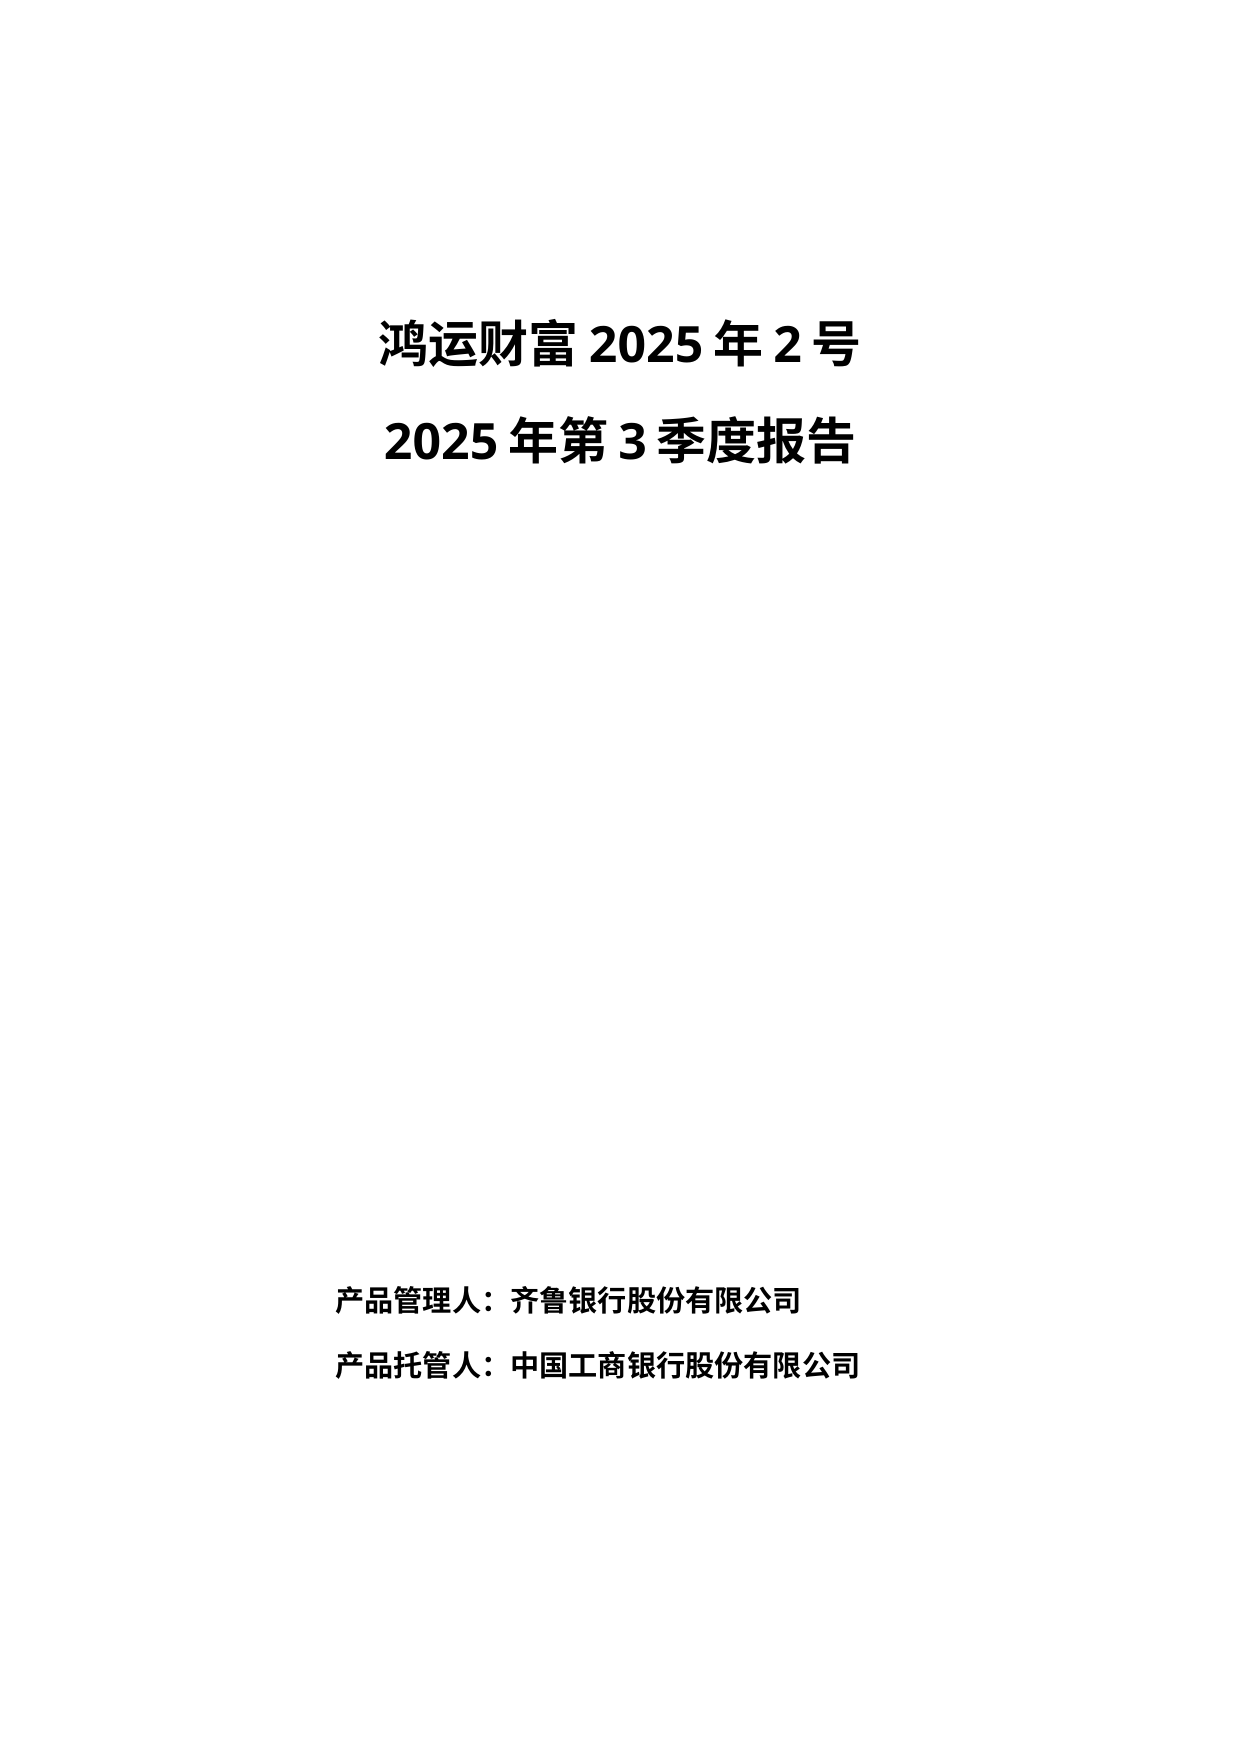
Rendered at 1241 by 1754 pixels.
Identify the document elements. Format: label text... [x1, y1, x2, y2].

text 产品管理人：齐鲁银行股份有限公司 [159, 1267, 1081, 1332]
text 产品托管人：中国工商银行股份有限公司 [159, 1332, 1081, 1397]
text 鸿运财富2025年2号 [159, 292, 1081, 389]
text 2025年第3季度报告 [159, 389, 1081, 487]
